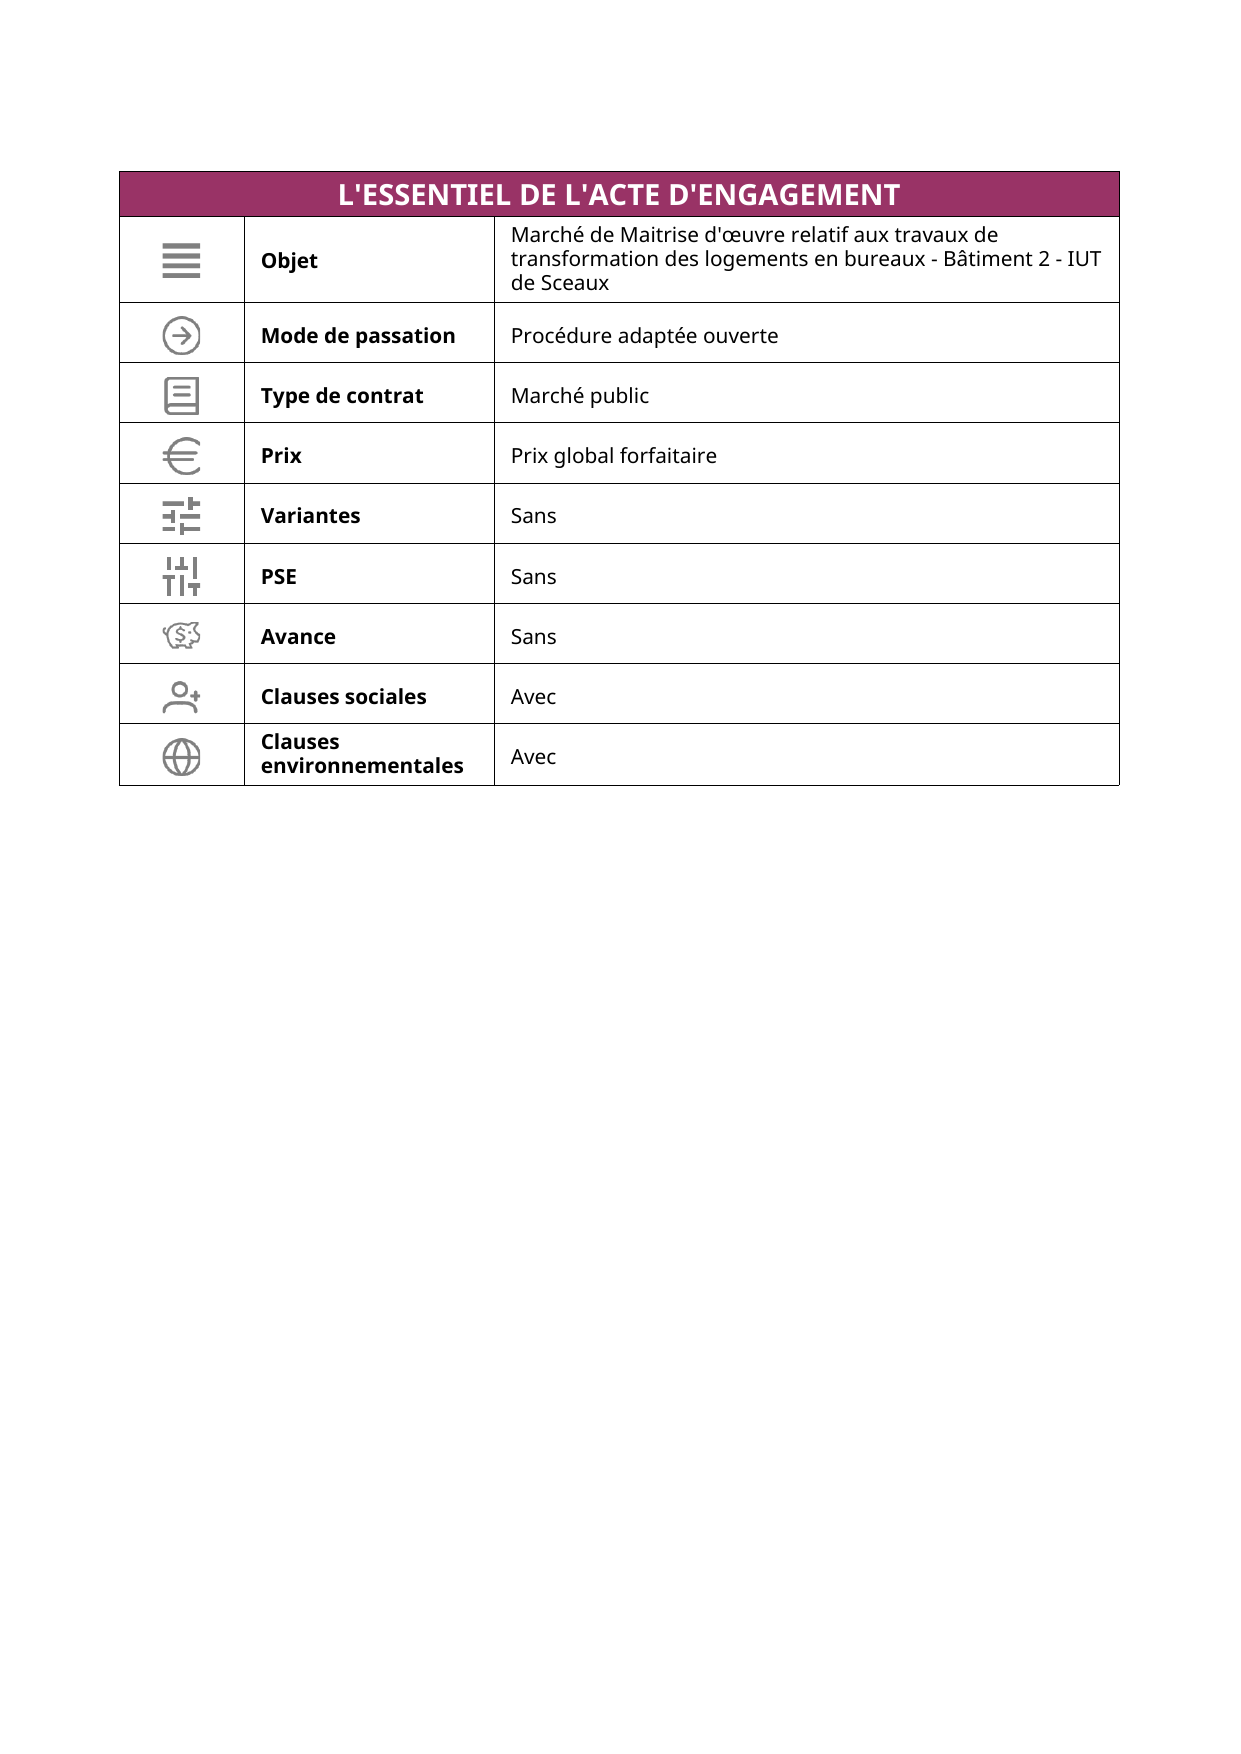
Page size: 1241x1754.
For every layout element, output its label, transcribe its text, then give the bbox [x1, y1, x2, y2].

table_cell [120, 664, 244, 723]
table_cell Prix [245, 423, 494, 482]
picture [162, 316, 201, 355]
table_cell [120, 724, 244, 784]
table_cell Clauses environnementales [245, 724, 494, 784]
table_cell Clauses sociales [245, 664, 494, 723]
picture [162, 678, 201, 716]
picture [162, 437, 201, 475]
picture [162, 557, 201, 596]
table_cell PSE [245, 544, 494, 603]
table_cell [120, 363, 244, 422]
table_cell Prix global forfaitaire [495, 423, 1119, 482]
picture [162, 377, 201, 415]
table_cell [120, 217, 244, 302]
table_cell Sans [495, 544, 1119, 603]
table_cell Marché public [495, 363, 1119, 422]
table_cell Avance [245, 604, 494, 663]
table_cell Marché de Maitrise d'œuvre relatif aux travaux de transformation des logements en bureaux - Bâtiment 2 - IUT de Sceaux [495, 217, 1119, 302]
table_cell [120, 423, 244, 482]
table_cell Sans [495, 484, 1119, 543]
table_cell Avec [495, 724, 1119, 784]
picture [162, 738, 201, 776]
table_cell [120, 484, 244, 543]
table_cell Variantes [245, 484, 494, 543]
table_cell [120, 604, 244, 663]
picture [162, 622, 201, 649]
table_cell [120, 303, 244, 362]
table_cell Sans [495, 604, 1119, 663]
table_cell Procédure adaptée ouverte [495, 303, 1119, 362]
table_cell Type de contrat [245, 363, 494, 422]
table_cell [120, 544, 244, 603]
picture [162, 241, 201, 280]
picture [162, 497, 201, 535]
table_cell Avec [495, 664, 1119, 723]
table_header L'ESSENTIEL DE L'ACTE D'ENGAGEMENT [120, 172, 1119, 216]
table_cell Objet [245, 217, 494, 302]
table_cell Mode de passation [245, 303, 494, 362]
